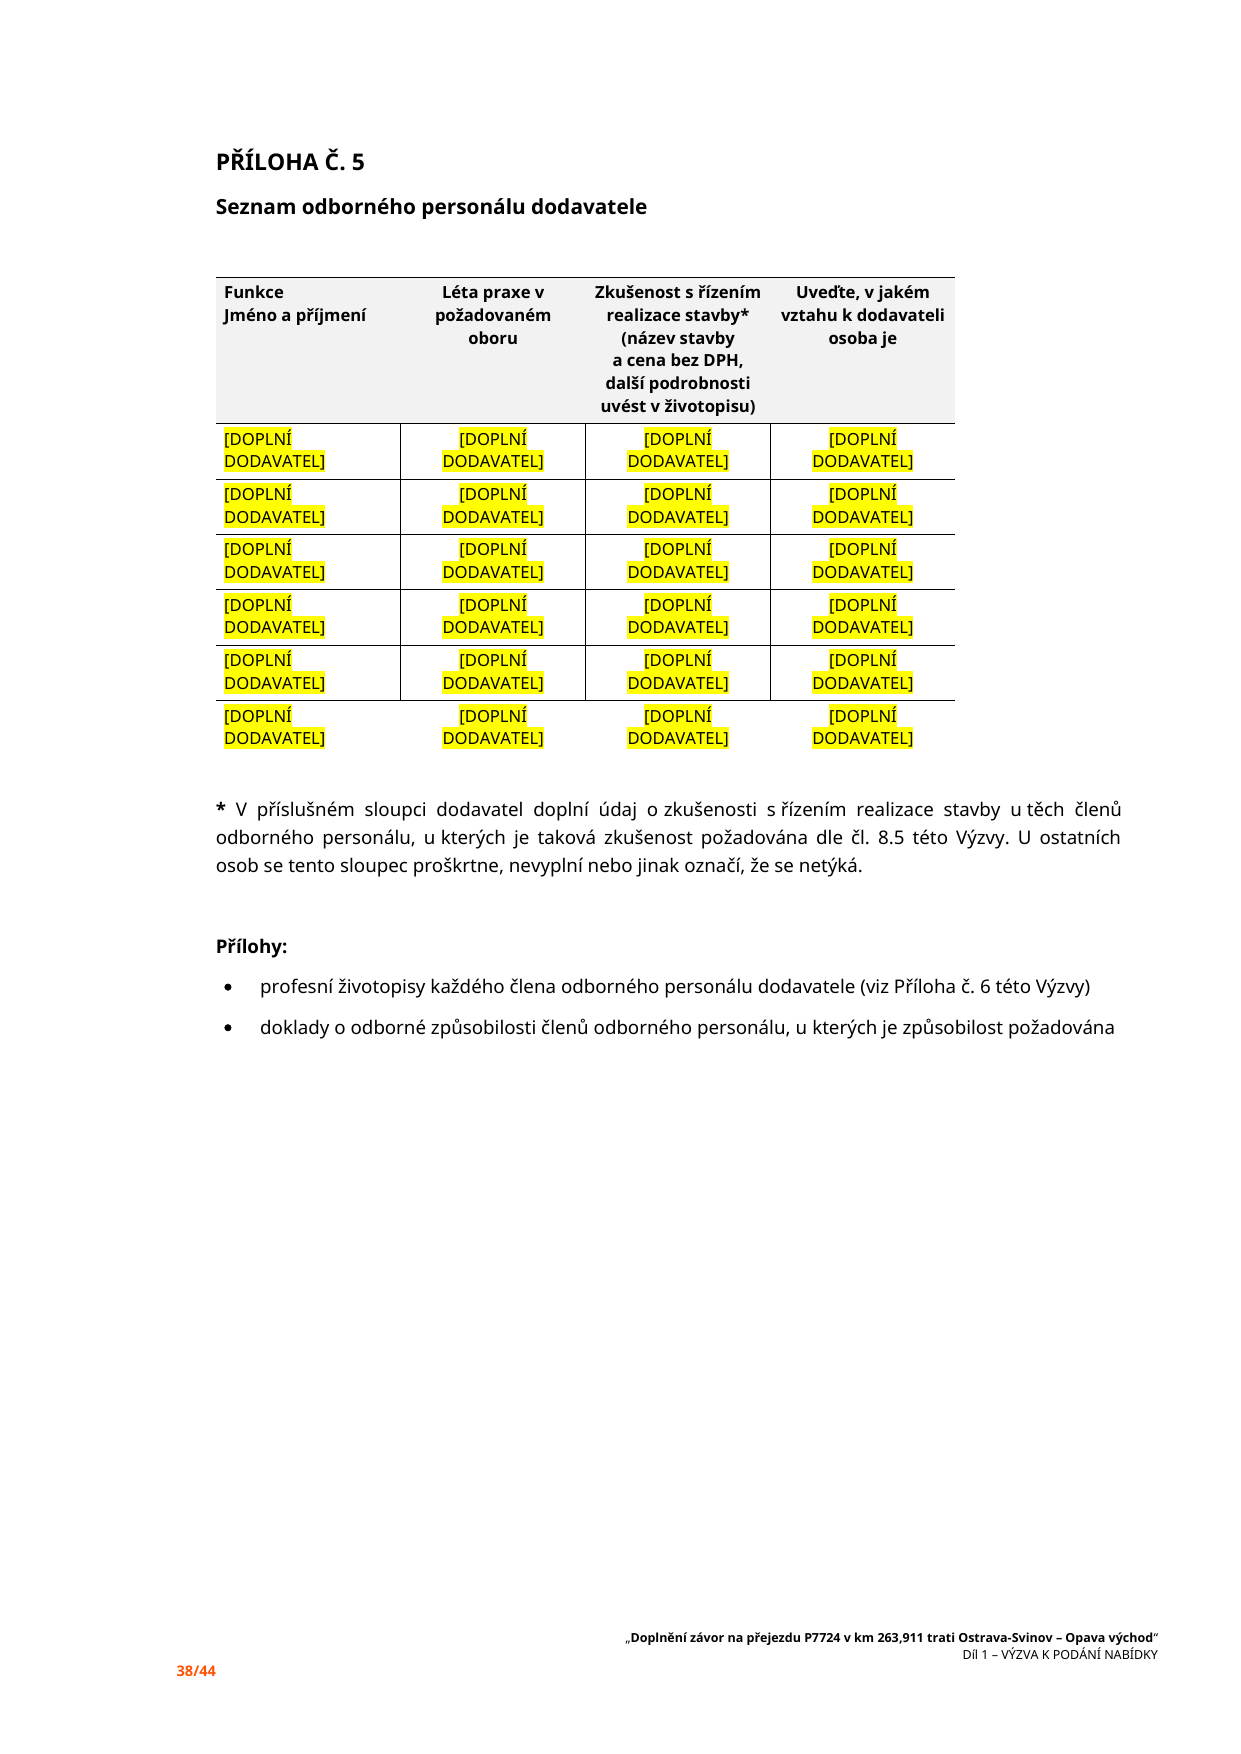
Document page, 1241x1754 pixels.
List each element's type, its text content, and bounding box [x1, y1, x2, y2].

table_cell [DOPLNÍ DODAVATEL] [401, 701, 585, 756]
table_cell [DOPLNÍ DODAVATEL] [771, 590, 955, 645]
table_cell [DOPLNÍ DODAVATEL] [771, 480, 955, 534]
table_cell [DOPLNÍ DODAVATEL] [401, 424, 585, 478]
table_cell [DOPLNÍ DODAVATEL] [401, 480, 585, 534]
table_cell [DOPLNÍ DODAVATEL] [216, 701, 401, 756]
table_cell [DOPLNÍ DODAVATEL] [586, 590, 770, 645]
table_header Zkušenost s řízením realizace stavby* (název stavby a cena bez DPH, další podrobnosti uvést v životopisu) [585, 278, 770, 423]
table_cell [DOPLNÍ DODAVATEL] [771, 424, 955, 478]
table_cell [DOPLNÍ DODAVATEL] [401, 590, 585, 645]
table_cell [DOPLNÍ DODAVATEL] [586, 535, 770, 589]
text Seznam odborného personálu dodavatele [216, 192, 1122, 221]
table_cell [DOPLNÍ DODAVATEL] [586, 646, 770, 700]
text Přílohy: [216, 933, 1122, 959]
text * V příslušném sloupci dodavatel doplní údaj o zkušenosti s řízením realizace stavby u těch členů odborného personálu, u kterých je taková zkušenost požadována dle čl. 8.5 této Výzvy. U ostatních osob se tento sloupec proškrtne, nevyplní nebo jinak označí, že se netýká. [216, 796, 1122, 878]
text Příloha č. 5 [216, 146, 1122, 177]
table_cell [DOPLNÍ DODAVATEL] [401, 646, 585, 700]
table_cell [DOPLNÍ DODAVATEL] [586, 480, 770, 534]
table_cell [DOPLNÍ DODAVATEL] [216, 535, 400, 589]
table_cell [DOPLNÍ DODAVATEL] [216, 424, 400, 478]
table_cell [DOPLNÍ DODAVATEL] [771, 646, 955, 700]
text doklady o odborné způsobilosti členů odborného personálu, u kterých je způsobilost požadována [224, 1014, 1122, 1040]
table_cell [DOPLNÍ DODAVATEL] [216, 646, 400, 700]
text profesní životopisy každého člena odborného personálu dodavatele (viz Příloha č. 6 této Výzvy) [224, 974, 1122, 999]
table_header Léta praxe v požadovaném oboru [401, 278, 585, 423]
table_cell [DOPLNÍ DODAVATEL] [216, 480, 400, 534]
table_cell [DOPLNÍ DODAVATEL] [216, 590, 400, 645]
table_cell [DOPLNÍ DODAVATEL] [401, 535, 585, 589]
table_cell [DOPLNÍ DODAVATEL] [586, 424, 770, 478]
table_cell [DOPLNÍ DODAVATEL] [770, 701, 955, 756]
table_header Funkce Jméno a příjmení [216, 278, 401, 423]
table_header Uveďte, v jakém vztahu k dodavateli osoba je [770, 278, 955, 423]
table_cell [DOPLNÍ DODAVATEL] [585, 701, 770, 756]
table_cell [DOPLNÍ DODAVATEL] [771, 535, 955, 589]
